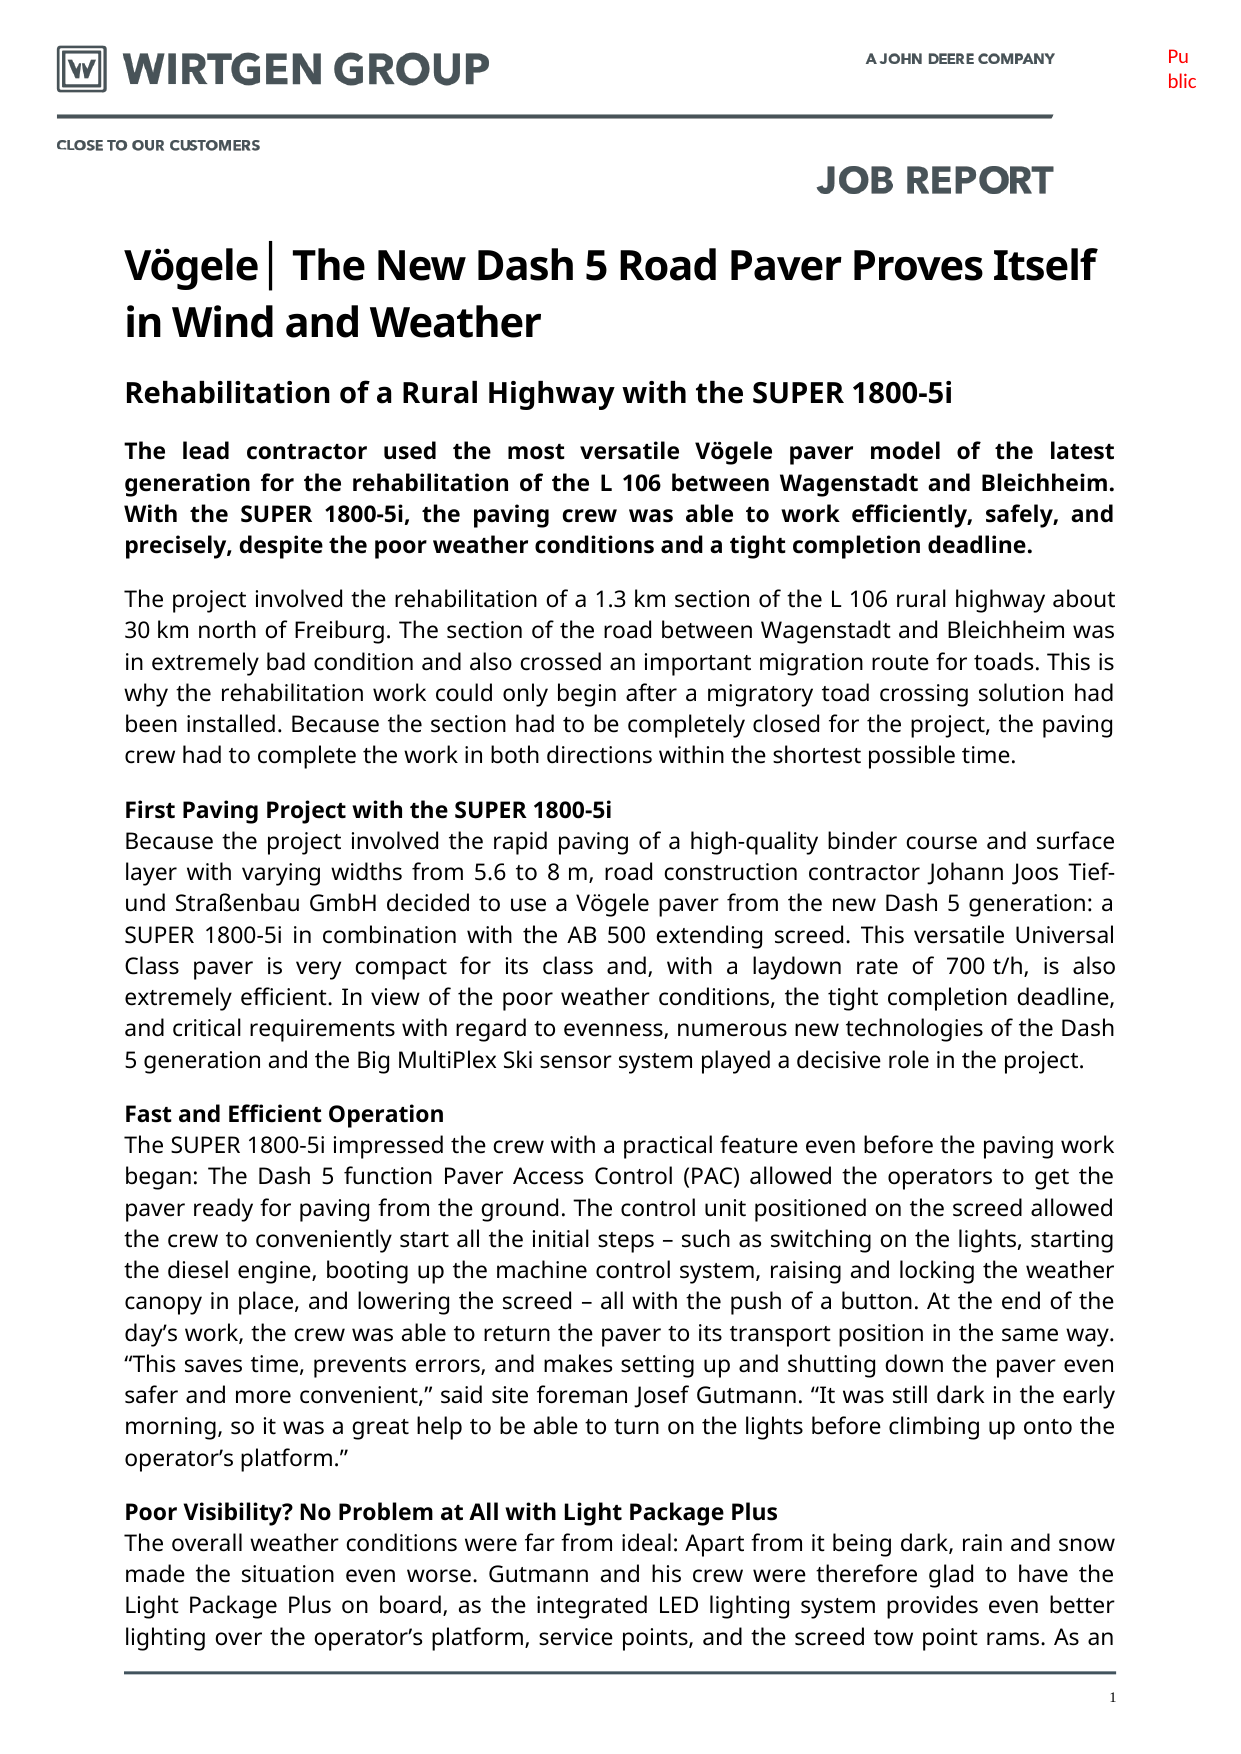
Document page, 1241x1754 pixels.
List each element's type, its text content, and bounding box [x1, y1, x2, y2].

picture [53, 45, 1062, 196]
text Because the project involved the rapid paving of a high-quality binder course and surface layer with varying widths from 5.6 to 8 m, road construction contractor Johann Joos Tief- und Straßenbau GmbH decided to use a Vögele paver from the new Dash 5 generation: a SUPER 1800-5i in combination with the AB 500 extending screed. This versatile Universal Class paver is very compact for its class and, with a laydown rate of 700 t/h, is also extremely efficient. In view of the poor weather conditions, the tight completion deadline, and critical requirements with regard to evenness, numerous new technologies of the Dash 5 generation and the Big MultiPlex Ski sensor system played a decisive role in the project. [124, 825, 1116, 1075]
text The project involved the rehabilitation of a 1.3 km section of the L 106 rural highway about 30 km north of Freiburg. The section of the road between Wagenstadt and Bleichheim was in extremely bad condition and also crossed an important migration route for toads. This is why the rehabilitation work could only begin after a migratory toad crossing solution had been installed. Because the section had to be completely closed for the project, the paving crew had to complete the work in both directions within the shortest possible time. [124, 583, 1116, 771]
text Vögele│ The New Dash 5 Road Paver Proves Itself in Wind and Weather [124, 236, 1116, 350]
text Rehabilitation of a Rural Highway with the SUPER 1800-5i [124, 373, 1116, 412]
text Fast and Efficient Operation [124, 1098, 1116, 1129]
text The lead contractor used the most versatile Vögele paver model of the latest generation for the rehabilitation of the L 106 between Wagenstadt and Bleichheim. With the SUPER 1800-5i, the paving crew was able to work efficiently, safely, and precisely, despite the poor weather conditions and a tight completion deadline. [124, 435, 1116, 560]
text The SUPER 1800-5i impressed the crew with a practical feature even before the paving work began: The Dash 5 function Paver Access Control (PAC) allowed the operators to get the paver ready for paving from the ground. The control unit positioned on the screed allowed the crew to conveniently start all the initial steps – such as switching on the lights, starting the diesel engine, booting up the machine control system, raising and locking the weather canopy in place, and lowering the screed – all with the push of a button. At the end of the day’s work, the crew was able to return the paver to its transport position in the same way. “This saves time, prevents errors, and makes setting up and shutting down the paver even safer and more convenient,” said site foreman Josef Gutmann. “It was still dark in the early morning, so it was a great help to be able to turn on the lights before climbing up onto the operator’s platform.” [124, 1129, 1116, 1473]
text Poor Visibility? No Problem at All with Light Package Plus [124, 1496, 1116, 1527]
text First Paving Project with the SUPER 1800-5i [124, 794, 1116, 825]
